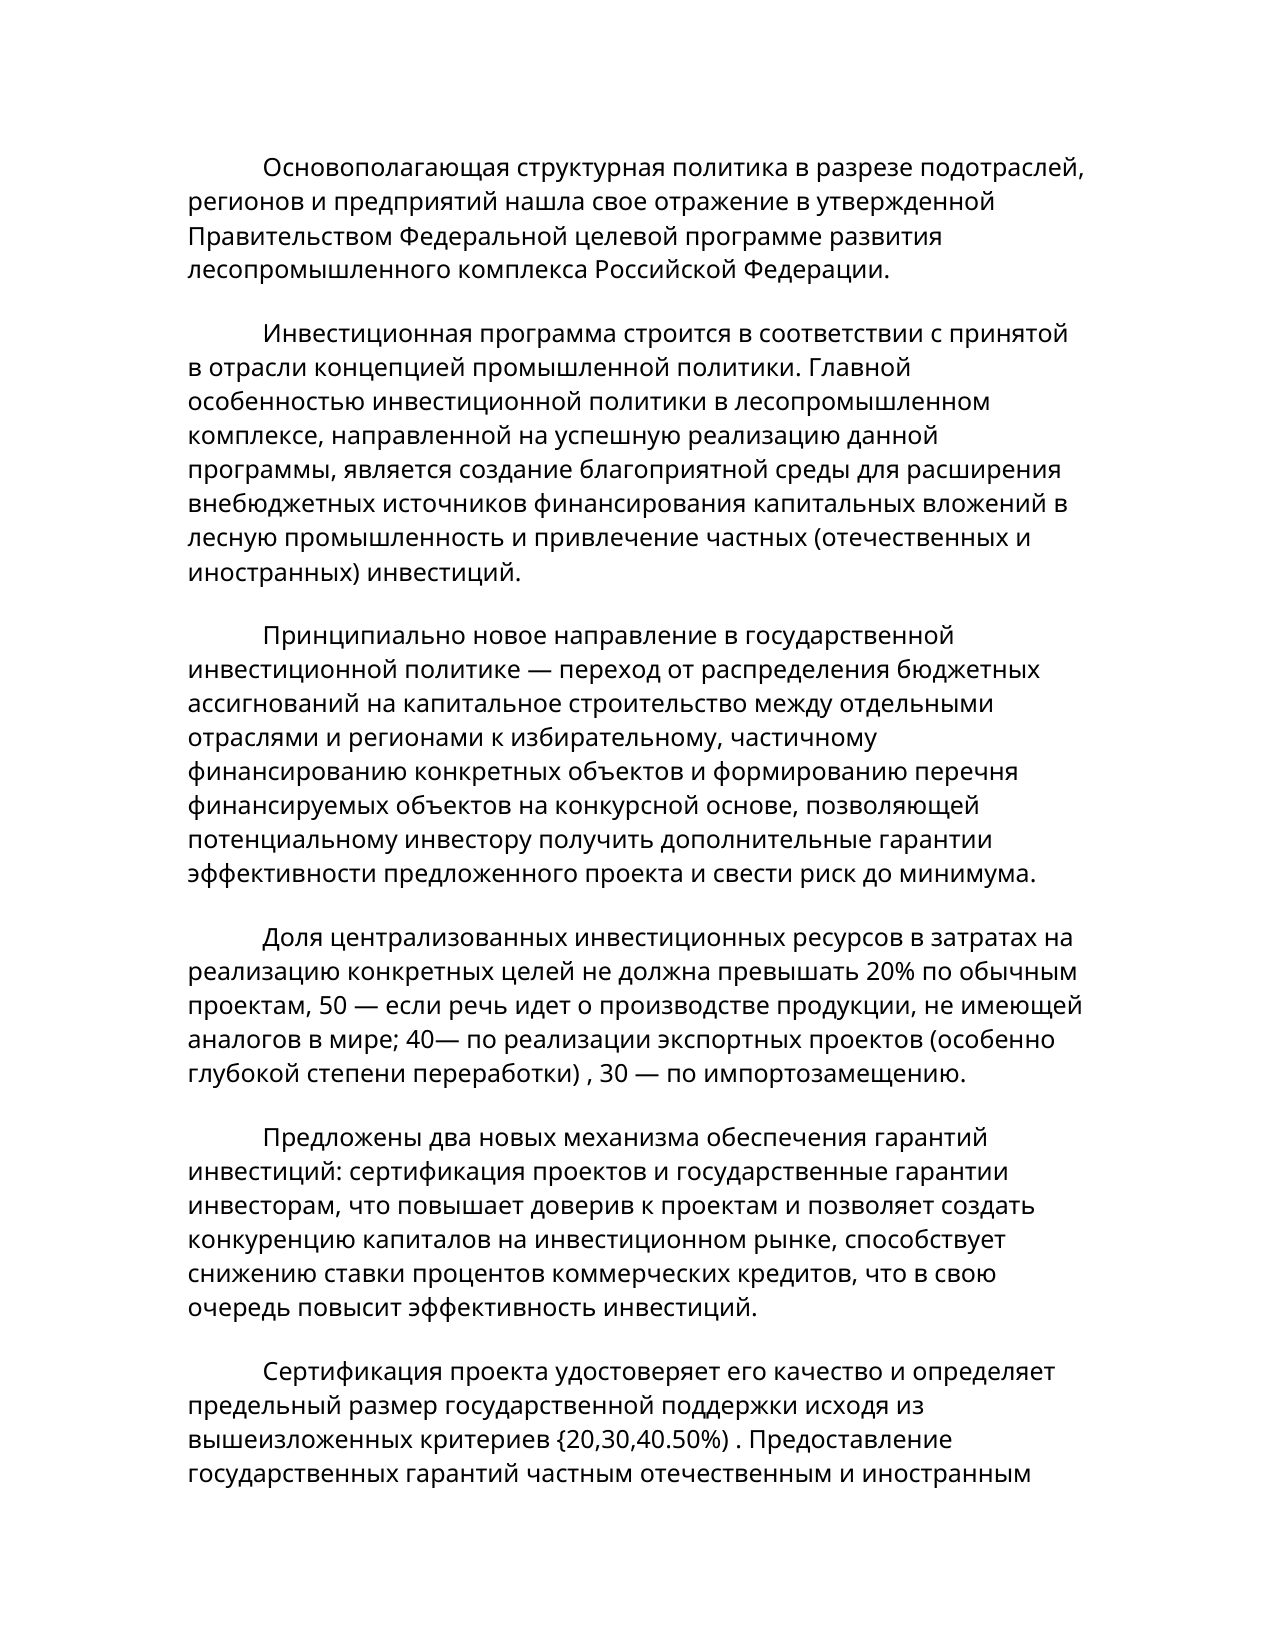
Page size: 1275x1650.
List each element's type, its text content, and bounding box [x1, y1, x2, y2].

text Принципиально новое направление в государственной инвестиционной политике — переход от распределения бюджетных ассигнований на капитальное строительство между отдельными отраслями и регионами к избирательному, частичному финансированию конкретных объектов и формированию перечня финансируемых объектов на конкурсной основе, позволяющей потенциальному инвестору получить дополнительные гарантии эффективности предложенного проекта и свести риск до минимума. [187, 618, 1087, 890]
text Предложены два новых механизма обеспечения гарантий инвестиций: сертификация проектов и государственные гарантии инвесторам, что повышает доверив к проектам и позволяет создать конкуренцию капиталов на инвестиционном рынке, способствует снижению ставки процентов коммерческих кредитов, что в свою очередь повысит эффективность инвестиций. [187, 1119, 1087, 1324]
text Инвестиционная программа строится в соответствии с принятой в отрасли концепцией промышленной политики. Главной особенностью инвестиционной политики в лесопромышленном комплексе, направленной на успешную реализацию данной программы, является создание благоприятной среды для расширения внебюджетных источников финансирования капитальных вложений в лесную промышленность и привлечение частных (отечественных и иностранных) инвестиций. [187, 316, 1087, 588]
text Доля централизованных инвестиционных ресурсов в затратах на реализацию конкретных целей не должна превышать 20% по обычным проектам, 50 — если речь идет о производстве продукции, не имеющей аналогов в мире; 40— по реализации экспортных проектов (особенно глубокой степени переработки) , 30 — по импортозамещению. [187, 920, 1087, 1090]
text Основополагающая структурная политика в разрезе подотраслей, регионов и предприятий нашла свое отражение в утвержденной Правительством Федеральной целевой программе развития лесопромышленного комплекса Российской Федерации. [187, 150, 1087, 286]
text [187, 1353, 1087, 1489]
